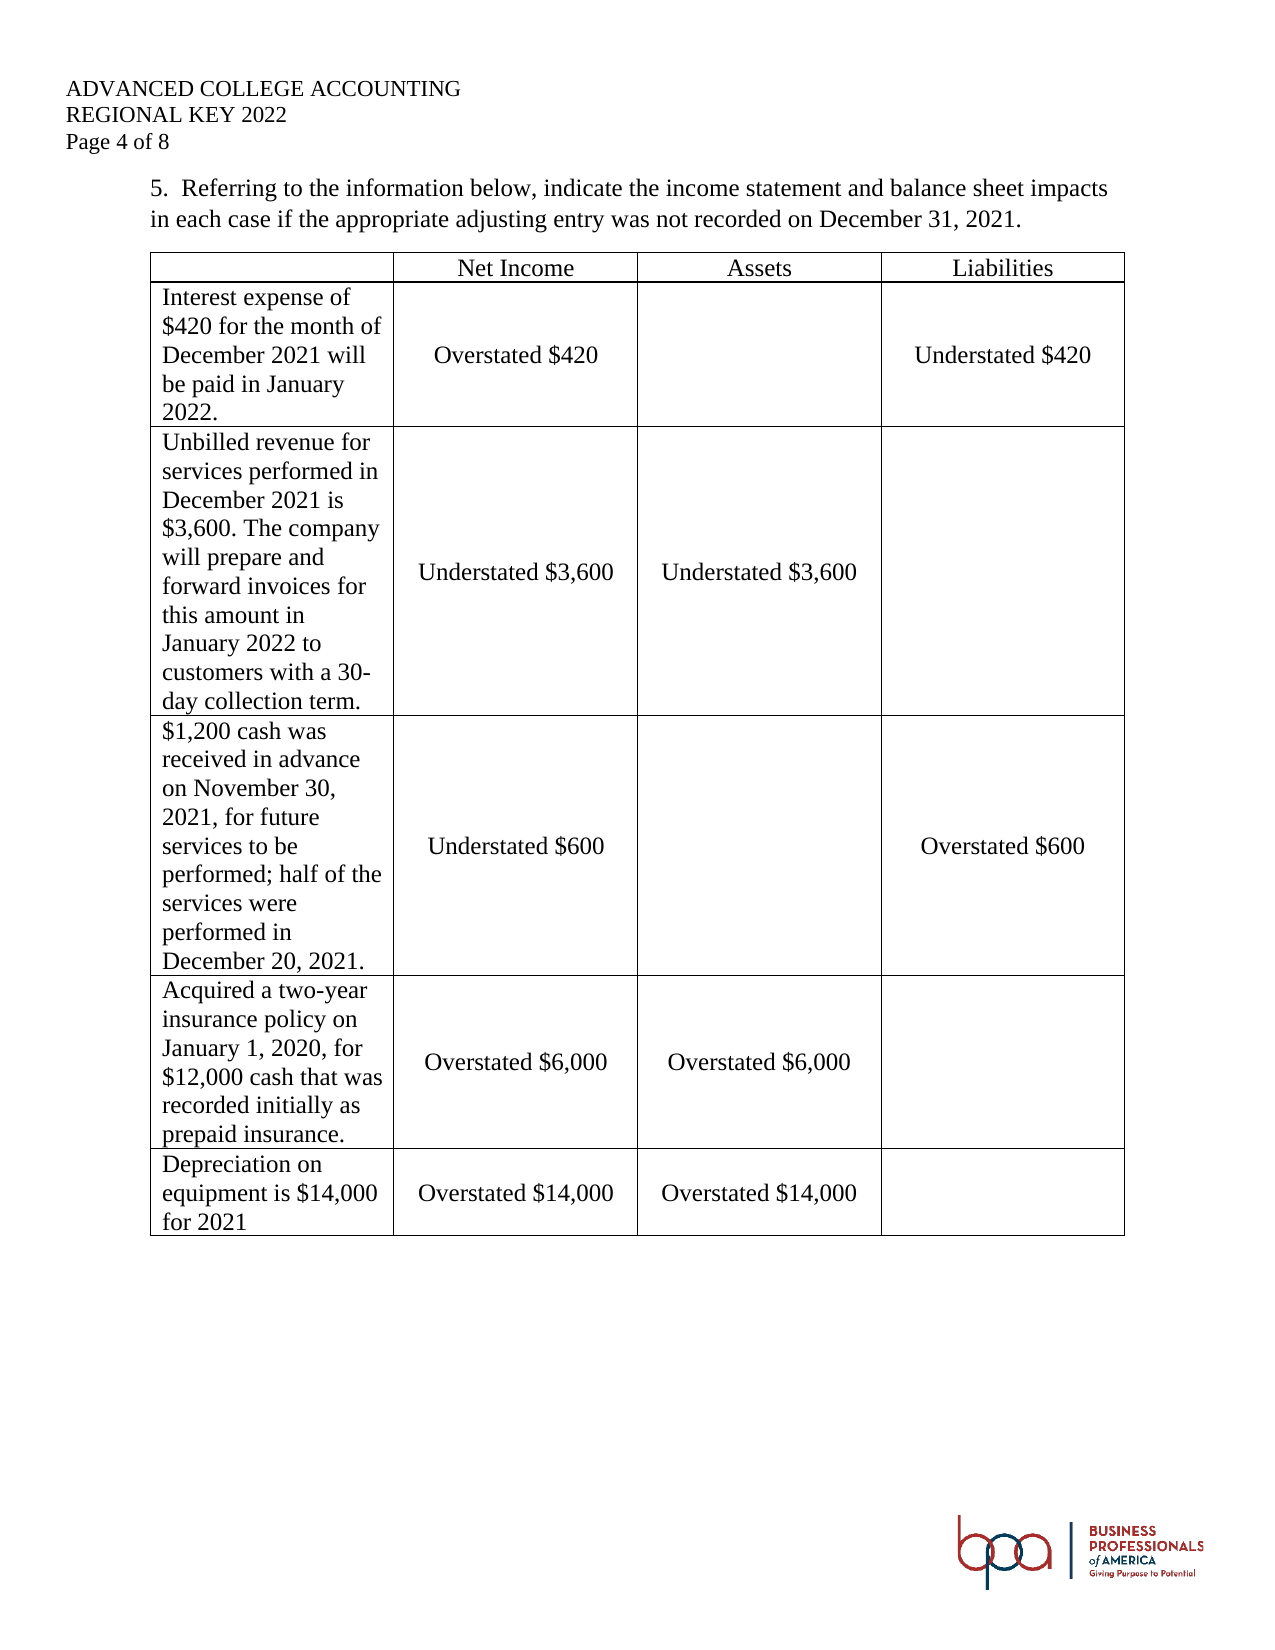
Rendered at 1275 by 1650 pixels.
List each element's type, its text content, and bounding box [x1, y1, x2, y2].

table_header Liabilities [882, 253, 1124, 281]
table_cell Overstated $600 [882, 716, 1124, 974]
table_cell [882, 427, 1124, 715]
table_cell [638, 716, 881, 974]
table_cell Understated $3,600 [394, 427, 637, 715]
table_cell Interest expense of $420 for the month of December 2021 will be paid in January 2022. [151, 283, 393, 426]
text 5. Referring to the information below, indicate the income statement and balance sheet impacts in each case if the appropriate adjusting entry was not recorded on December 31, 2021. [150, 173, 1125, 233]
table_cell Understated $600 [394, 716, 637, 974]
table_cell [882, 1149, 1124, 1235]
table_cell Unbilled revenue for services performed in December 2021 is $3,600. The company will prepare and forward invoices for this amount in January 2022 to customers with a 30-day collection term. [151, 427, 393, 715]
table_cell Understated $420 [882, 283, 1124, 426]
table_cell $1,200 cash was received in advance on November 30, 2021, for future services to be performed; half of the services were performed in December 20, 2021. [151, 716, 393, 974]
table_header Net Income [394, 253, 637, 281]
table_cell [638, 283, 881, 426]
table_header [151, 253, 393, 281]
table_cell Overstated $14,000 [394, 1149, 637, 1235]
table_cell [882, 976, 1124, 1148]
table_cell Depreciation on equipment is $14,000 for 2021 [151, 1149, 393, 1235]
table_cell Overstated $420 [394, 283, 637, 426]
table_header Assets [638, 253, 881, 281]
table_cell Overstated $6,000 [394, 976, 637, 1148]
table_cell Understated $3,600 [638, 427, 881, 715]
table_cell Overstated $6,000 [638, 976, 881, 1148]
table_cell Acquired a two-year insurance policy on January 1, 2020, for $12,000 cash that was recorded initially as prepaid insurance. [151, 976, 393, 1148]
table_cell Overstated $14,000 [638, 1149, 881, 1235]
picture [957, 1515, 1204, 1590]
